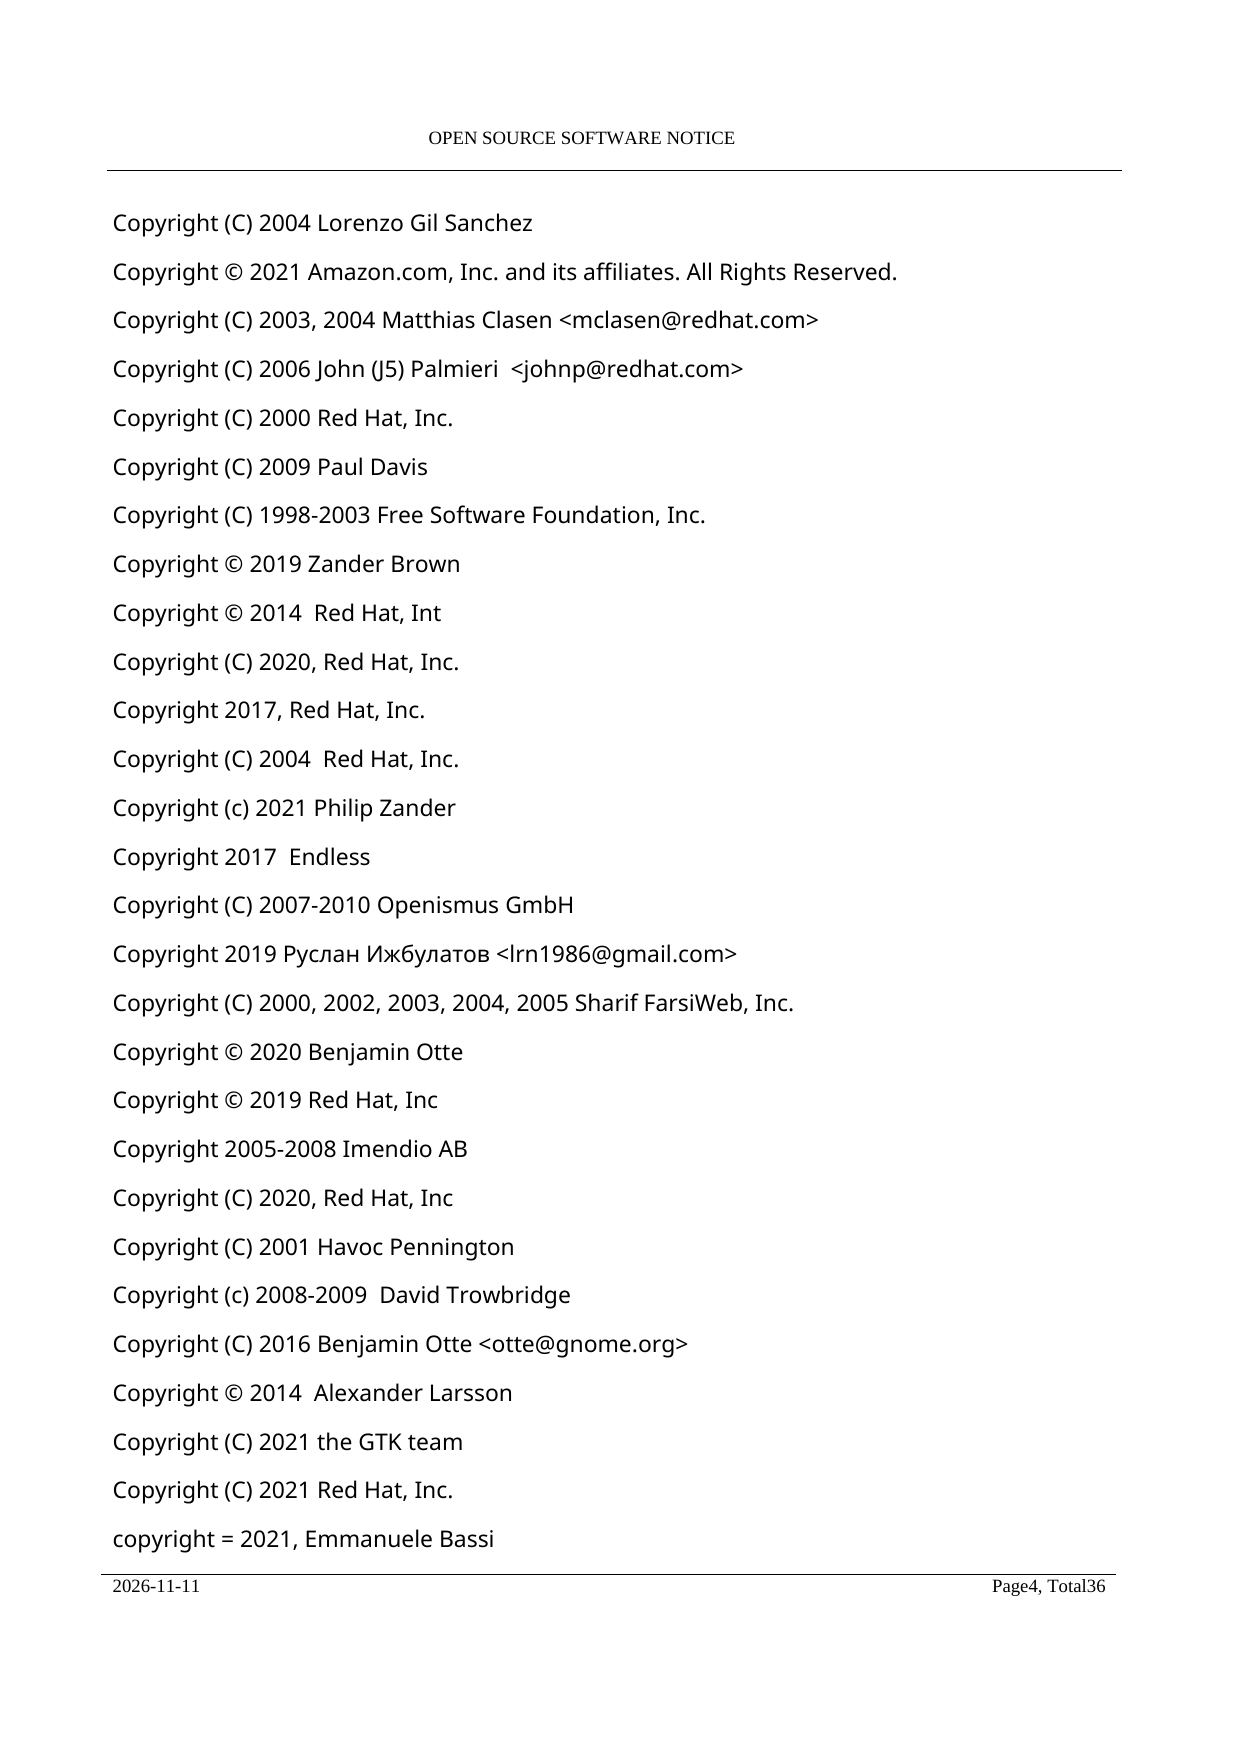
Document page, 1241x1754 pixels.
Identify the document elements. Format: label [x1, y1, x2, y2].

text [112, 206, 1128, 1555]
